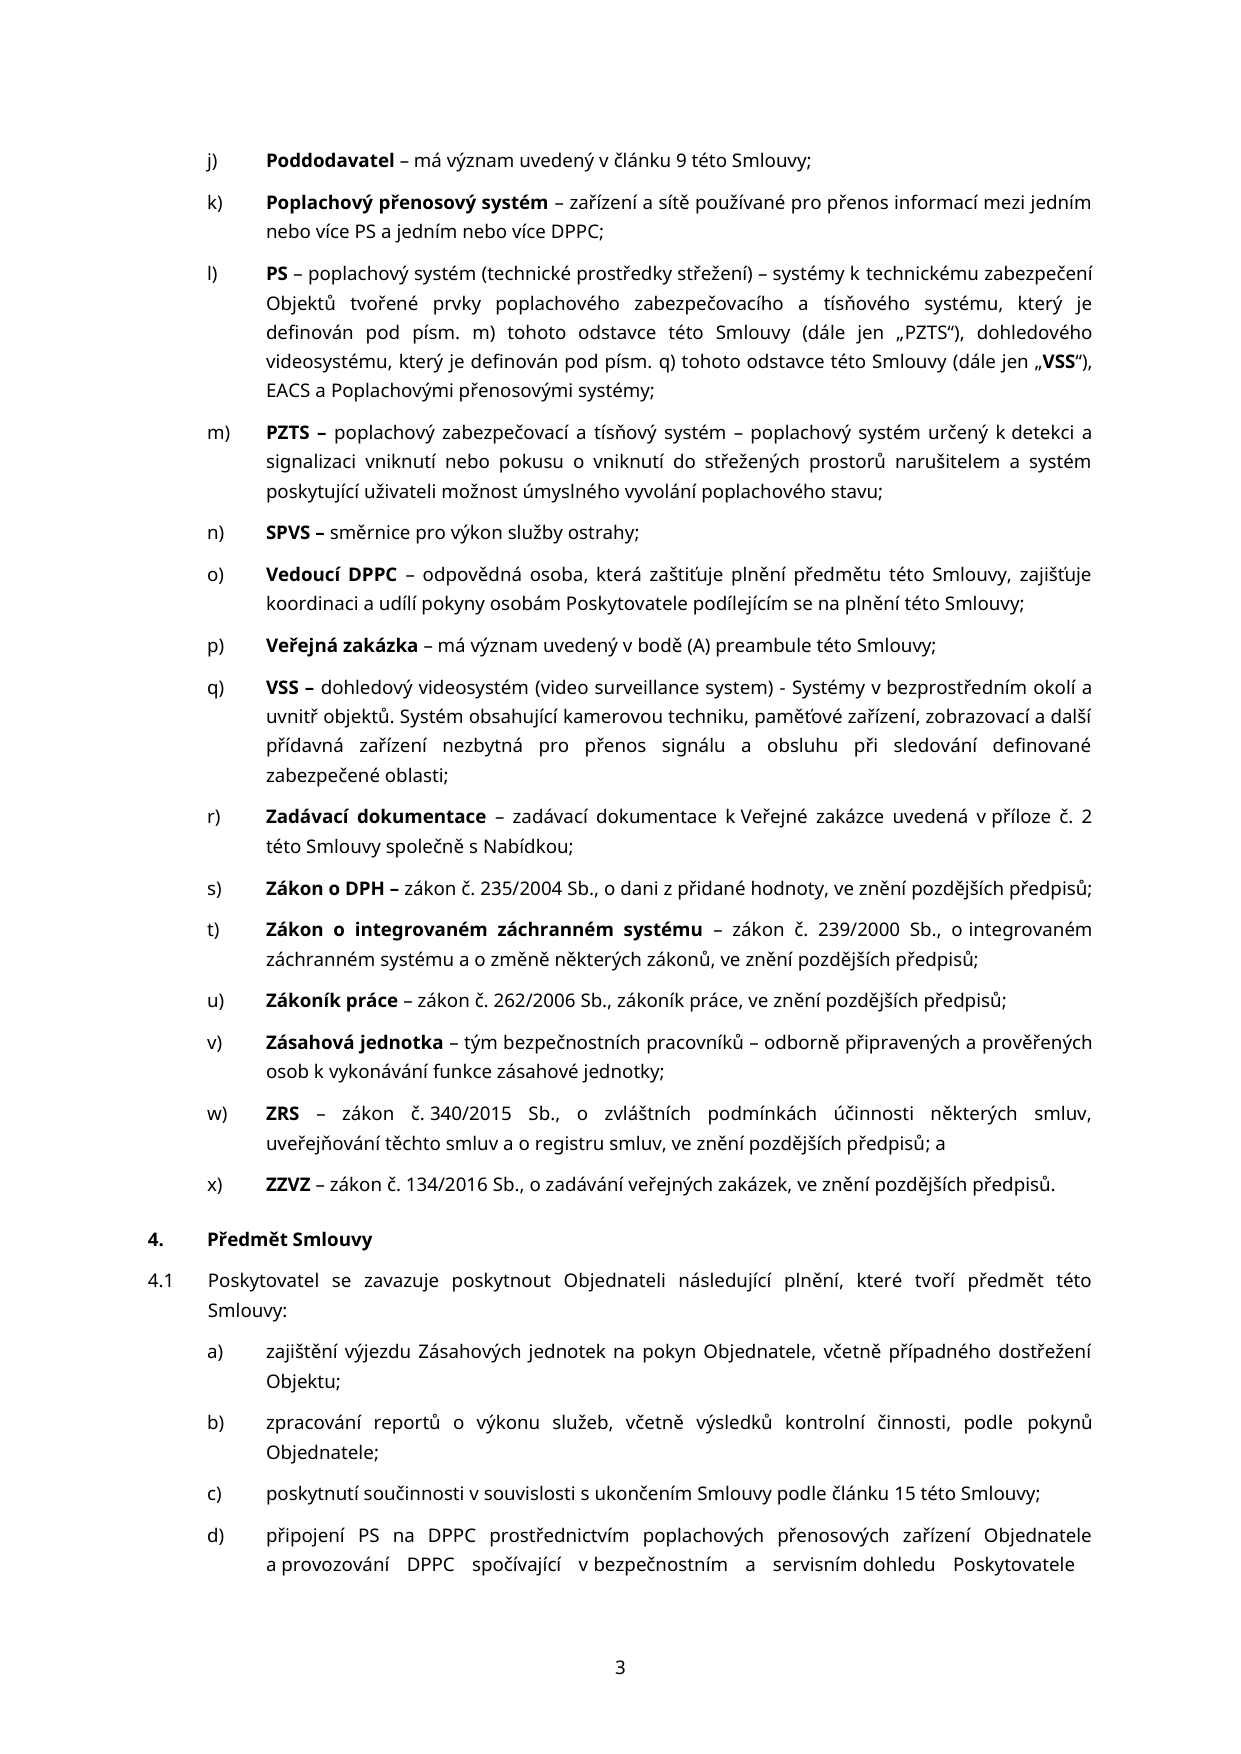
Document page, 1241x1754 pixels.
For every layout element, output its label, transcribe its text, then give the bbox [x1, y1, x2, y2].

list Zásahová jednotka – tým bezpečnostních pracovníků – odborně připravených a prověřených osob k vykonávání funkce zásahové jednotky; [207, 1029, 1092, 1084]
list Poddodavatel – má význam uvedený v článku 9 této Smlouvy; [207, 148, 1092, 173]
list Zadávací dokumentace – zadávací dokumentace k Veřejné zakázce uvedená v příloze č. 2 této Smlouvy společně s Nabídkou; [207, 804, 1092, 859]
list Poplachový přenosový systém – zařízení a sítě používané pro přenos informací mezi jedním nebo více PS a jedním nebo více DPPC; [207, 189, 1092, 244]
list Zákoník práce – zákon č. 262/2006 Sb., zákoník práce, ve znění pozdějších předpisů; [207, 988, 1092, 1013]
list Zákon o integrovaném záchranném systému – zákon č. 239/2000 Sb., o integrovaném záchranném systému a o změně některých zákonů, ve znění pozdějších předpisů; [207, 917, 1092, 971]
list VSS – dohledový videosystém (video surveillance system) - Systémy v bezprostředním okolí a uvnitř objektů. Systém obsahující kamerovou techniku, paměťové zařízení, zobrazovací a další přídavná zařízení nezbytná pro přenos signálu a obsluhu při sledování definované zabezpečené oblasti; [207, 674, 1092, 788]
list poskytnutí součinnosti v souvislosti s ukončením Smlouvy podle článku 15 této Smlouvy; [207, 1481, 1092, 1506]
list SPVS – směrnice pro výkon služby ostrahy; [207, 520, 1092, 545]
subtitle Předmět Smlouvy [148, 1226, 1092, 1251]
list zpracování reportů o výkonu služeb, včetně výsledků kontrolní činnosti, podle pokynů Objednatele; [207, 1410, 1092, 1464]
list Vedoucí DPPC – odpovědná osoba, která zaštiťuje plnění předmětu této Smlouvy, zajišťuje koordinaci a udílí pokyny osobám Poskytovatele podílejícím se na plnění této Smlouvy; [207, 561, 1092, 616]
list PS – poplachový systém (technické prostředky střežení) – systémy k technickému zabezpečení Objektů tvořené prvky poplachového zabezpečovacího a tísňového systému, který je definován pod písm. m) tohoto odstavce této Smlouvy (dále jen „PZTS“), dohledového videosystému, který je definován pod písm. q) tohoto odstavce této Smlouvy (dále jen „VSS“), EACS a Poplachovými přenosovými systémy; [207, 261, 1092, 403]
list PZTS – poplachový zabezpečovací a tísňový systém – poplachový systém určený k detekci a signalizaci vniknutí nebo pokusu o vniknutí do střežených prostorů narušitelem a systém poskytující uživateli možnost úmyslného vyvolání poplachového stavu; [207, 419, 1092, 503]
list zajištění výjezdu Zásahových jednotek na pokyn Objednatele, včetně případného dostřežení Objektu; [207, 1339, 1092, 1393]
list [207, 1522, 1092, 1577]
subtitle Poskytovatel se zavazuje poskytnout Objednateli následující plnění, které tvoří předmět této Smlouvy: [148, 1268, 1092, 1322]
list Veřejná zakázka – má význam uvedený v bodě (A) preambule této Smlouvy; [207, 632, 1092, 658]
list ZZVZ – zákon č. 134/2016 Sb., o zadávání veřejných zakázek, ve znění pozdějších předpisů. [207, 1172, 1092, 1197]
list ZRS – zákon č. 340/2015 Sb., o zvláštních podmínkách účinnosti některých smluv, uveřejňování těchto smluv a o registru smluv, ve znění pozdějších předpisů; a [207, 1101, 1092, 1155]
list Zákon o DPH – zákon č. 235/2004 Sb., o dani z přidané hodnoty, ve znění pozdějších předpisů; [207, 875, 1092, 900]
